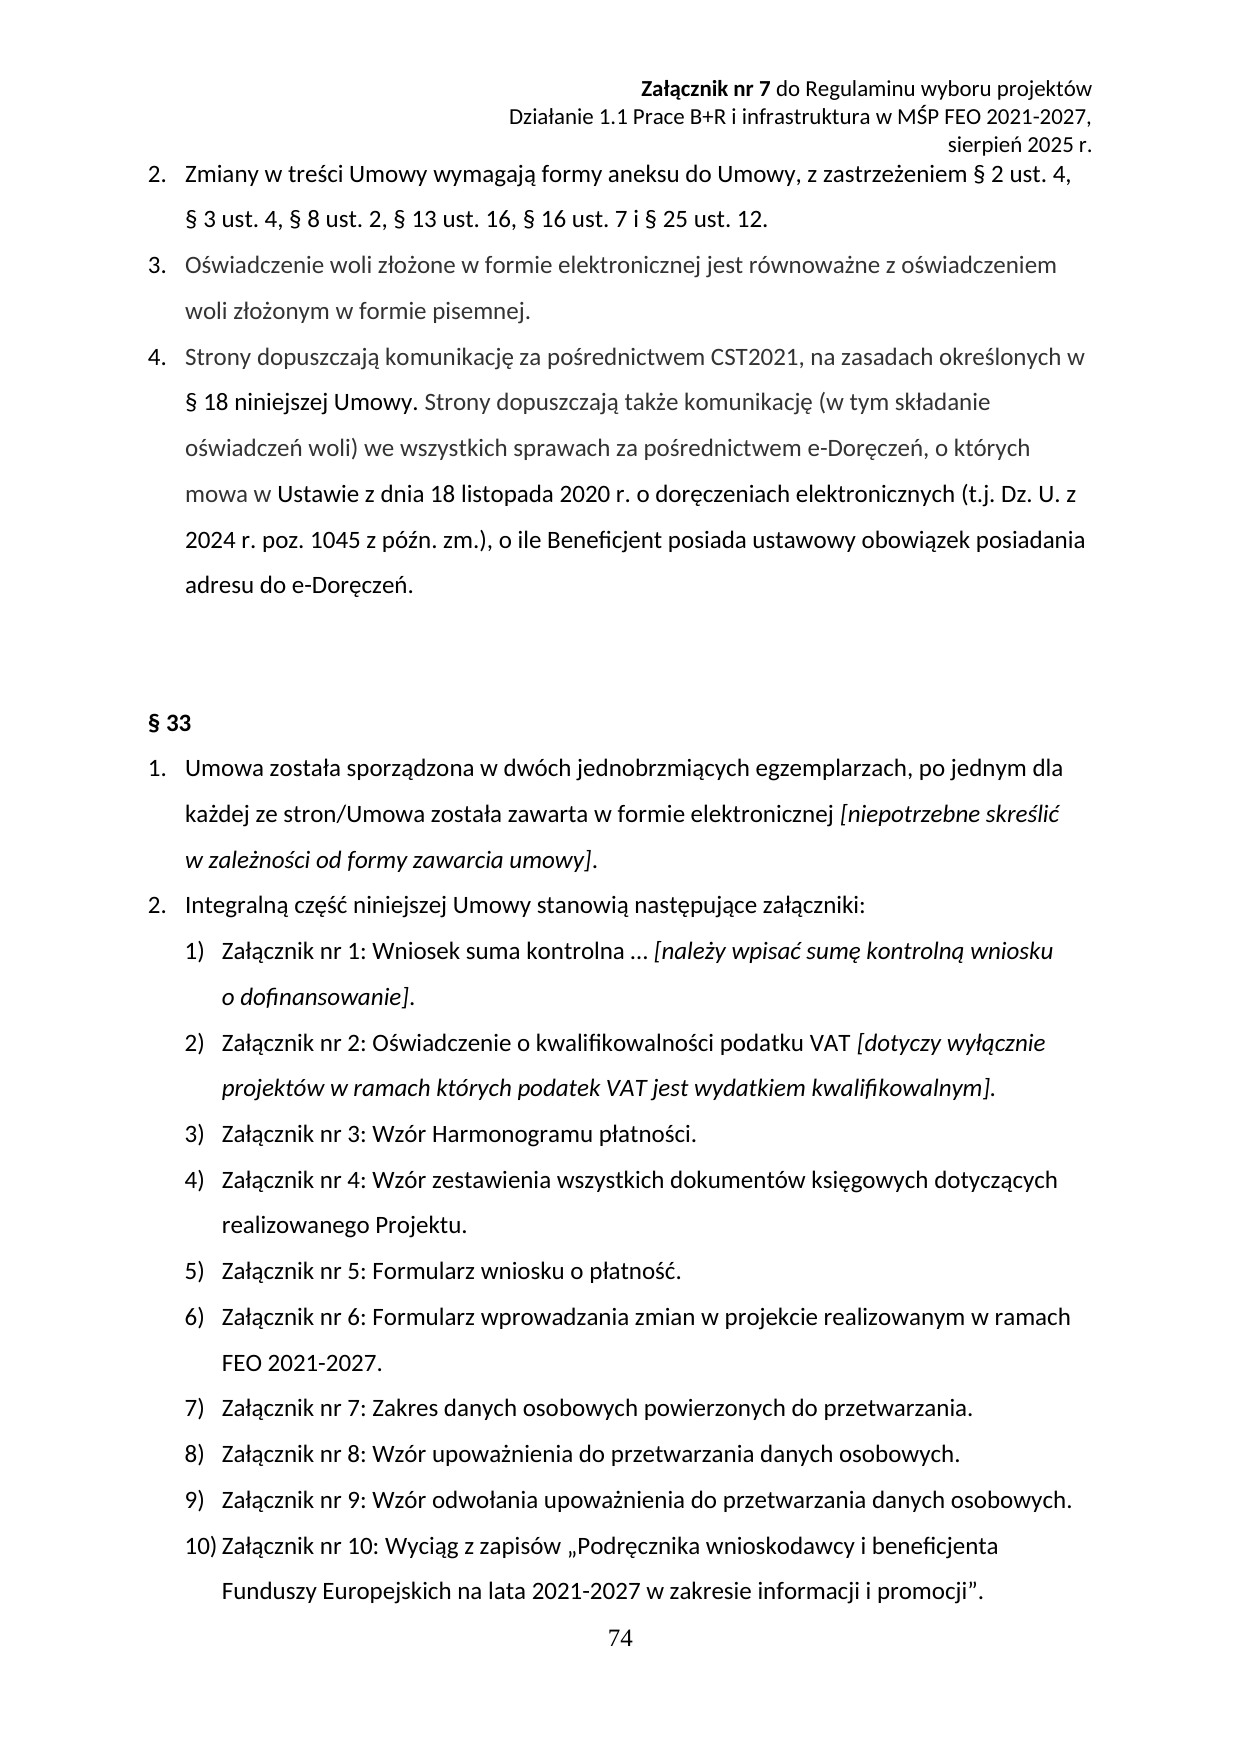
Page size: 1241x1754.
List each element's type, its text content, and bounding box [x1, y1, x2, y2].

list Załącznik nr 1: Wniosek suma kontrolna … [należy wpisać sumę kontrolną wniosku o dofinansowanie]. [184, 935, 1092, 1012]
list Umowa została sporządzona w dwóch jednobrzmiących egzemplarzach, po jednym dla każdej ze stron/Umowa została zawarta w formie elektronicznej [niepotrzebne skreślić w zależności od formy zawarcia umowy]. [148, 752, 1092, 874]
list Strony dopuszczają komunikację za pośrednictwem CST2021, na zasadach określonych w § 18 niniejszej Umowy. Strony dopuszczają także komunikację (w tym składanie oświadczeń woli) we wszystkich sprawach za pośrednictwem e-Doręczeń, o których mowa w Ustawie z dnia 18 listopada 2020 r. o doręczeniach elektronicznych (t.j. Dz. U. z 2024 r. poz. 1045 z późn. zm.), o ile Beneficjent posiada ustawowy obowiązek posiadania adresu do e-Doręczeń. [148, 341, 1092, 600]
list Załącznik nr 8: Wzór upoważnienia do przetwarzania danych osobowych. [184, 1438, 1092, 1469]
list Załącznik nr 9: Wzór odwołania upoważnienia do przetwarzania danych osobowych. [184, 1484, 1092, 1514]
list Załącznik nr 6: Formularz wprowadzania zmian w projekcie realizowanym w ramach FEO 2021-2027. [184, 1301, 1092, 1377]
list Załącznik nr 3: Wzór Harmonogramu płatności. [184, 1118, 1092, 1149]
list Załącznik nr 5: Formularz wniosku o płatność. [184, 1255, 1092, 1286]
list Załącznik nr 10: Wyciąg z zapisów „Podręcznika wnioskodawcy i beneficjenta Funduszy Europejskich na lata 2021-2027 w zakresie informacji i promocji”. [184, 1530, 1092, 1606]
list Załącznik nr 4: Wzór zestawienia wszystkich dokumentów księgowych dotyczących realizowanego Projektu. [184, 1164, 1092, 1240]
list Załącznik nr 2: Oświadczenie o kwalifikowalności podatku VAT [dotyczy wyłącznie projektów w ramach których podatek VAT jest wydatkiem kwalifikowalnym]. [184, 1027, 1092, 1103]
text § 33 [148, 707, 1092, 737]
list Załącznik nr 7: Zakres danych osobowych powierzonych do przetwarzania. [184, 1393, 1092, 1423]
list Oświadczenie woli złożone w formie elektronicznej jest równoważne z oświadczeniem woli złożonym w formie pisemnej. [148, 249, 1092, 326]
list Integralną część niniejszej Umowy stanowią następujące załączniki: [148, 889, 1092, 920]
list Zmiany w treści Umowy wymagają formy aneksu do Umowy, z zastrzeżeniem § 2 ust. 4, § 3 ust. 4, § 8 ust. 2, § 13 ust. 16, § 16 ust. 7 i § 25 ust. 12. [148, 158, 1092, 234]
